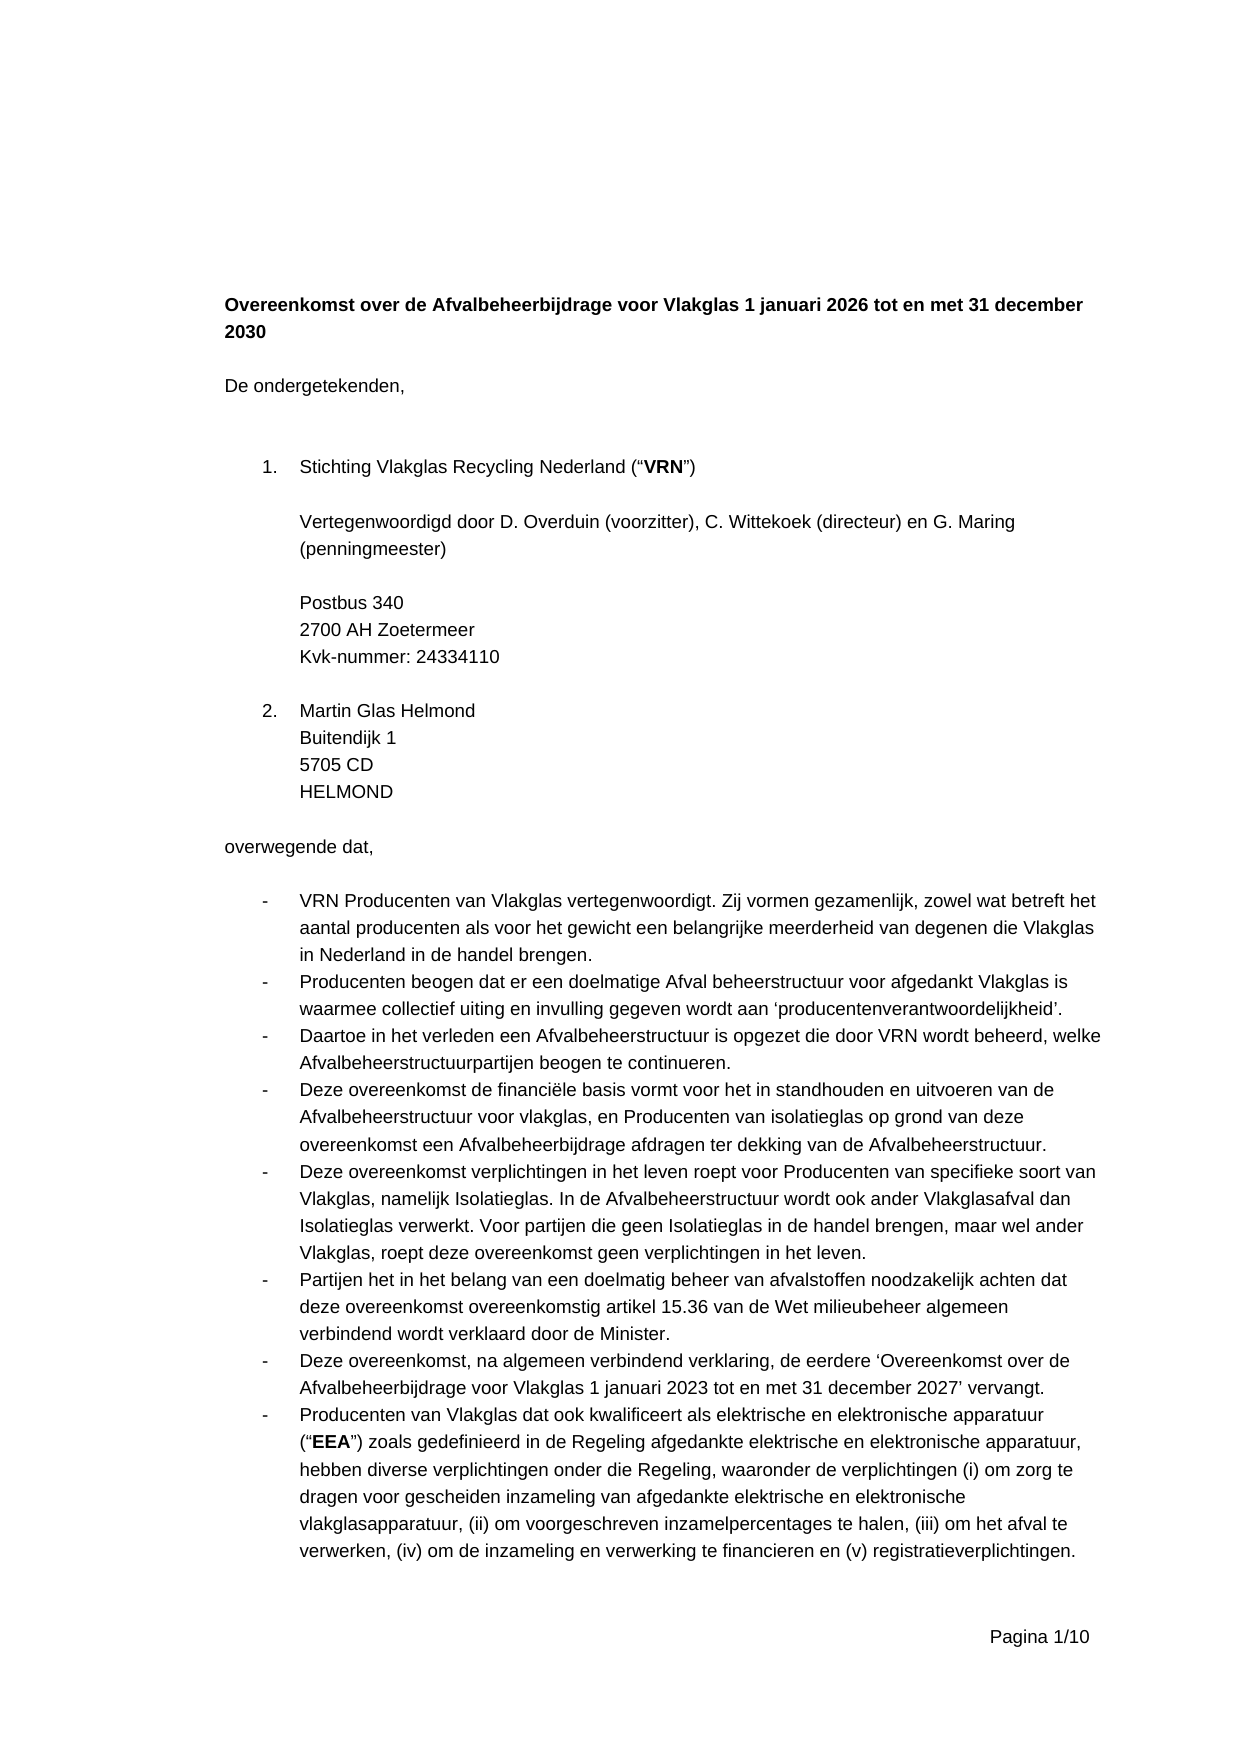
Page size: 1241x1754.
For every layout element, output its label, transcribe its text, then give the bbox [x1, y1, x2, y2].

list Deze overeenkomst de financiële basis vormt voor het in standhouden en uitvoeren van de Afvalbeheerstructuur voor vlakglas, en Producenten van isolatieglas op grond van deze overeenkomst een Afvalbeheerbijdrage afdragen ter dekking van de Afvalbeheerstructuur. [262, 1074, 1103, 1155]
list Deze overeenkomst, na algemeen verbindend verklaring, de eerdere ‘Overeenkomst over de Afvalbeheerbijdrage voor Vlakglas 1 januari 2023 tot en met 31 december 2027’ vervangt. [262, 1344, 1103, 1399]
list Martin Glas Helmond [262, 694, 1103, 722]
list Partijen het in het belang van een doelmatig beheer van afvalstoffen noodzakelijk achten dat deze overeenkomst overeenkomstig artikel 15.36 van de Wet milieubeheer algemeen verbindend wordt verklaard door de Minister. [262, 1263, 1103, 1344]
list Stichting Vlakglas Recycling Nederland (“VRN”) [262, 451, 1103, 478]
list Producenten beogen dat er een doelmatige Afval beheerstructuur voor afgedankt Vlakglas is waarmee collectief uiting en invulling gegeven wordt aan ‘producentenverantwoordelijkheid’. [262, 965, 1103, 1019]
list Daartoe in het verleden een Afvalbeheerstructuur is opgezet die door VRN wordt beheerd, welke Afvalbeheerstructuurpartijen beogen te continueren. [262, 1019, 1103, 1074]
list Deze overeenkomst verplichtingen in het leven roept voor Producenten van specifieke soort van Vlakglas, namelijk Isolatieglas. In de Afvalbeheerstructuur wordt ook ander Vlakglasafval dan Isolatieglas verwerkt. Voor partijen die geen Isolatieglas in de handel brengen, maar wel ander Vlakglas, roept deze overeenkomst geen verplichtingen in het leven. [262, 1155, 1103, 1263]
text Postbus 340 [299, 586, 1103, 613]
text 2700 AH Zoetermeer [299, 613, 1103, 640]
text overwegende dat, [224, 830, 1103, 857]
text Kvk-nummer: 24334110 [299, 640, 1103, 667]
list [262, 1399, 1103, 1561]
text Vertegenwoordigd door D. Overduin (voorzitter), C. Wittekoek (directeur) en G. Maring (penningmeester) [299, 505, 1103, 559]
list VRN Producenten van Vlakglas vertegenwoordigt. Zij vormen gezamenlijk, zowel wat betreft het aantal producenten als voor het gewicht een belangrijke meerderheid van degenen die Vlakglas in Nederland in de handel brengen. [262, 884, 1103, 965]
list Buitendijk 1 5705 CD HELMOND [299, 722, 1103, 803]
text De ondergetekenden, [224, 369, 1103, 397]
text Overeenkomst over de Afvalbeheerbijdrage voor Vlakglas 1 januari 2026 tot en met 31 december 2030 [224, 288, 1103, 342]
